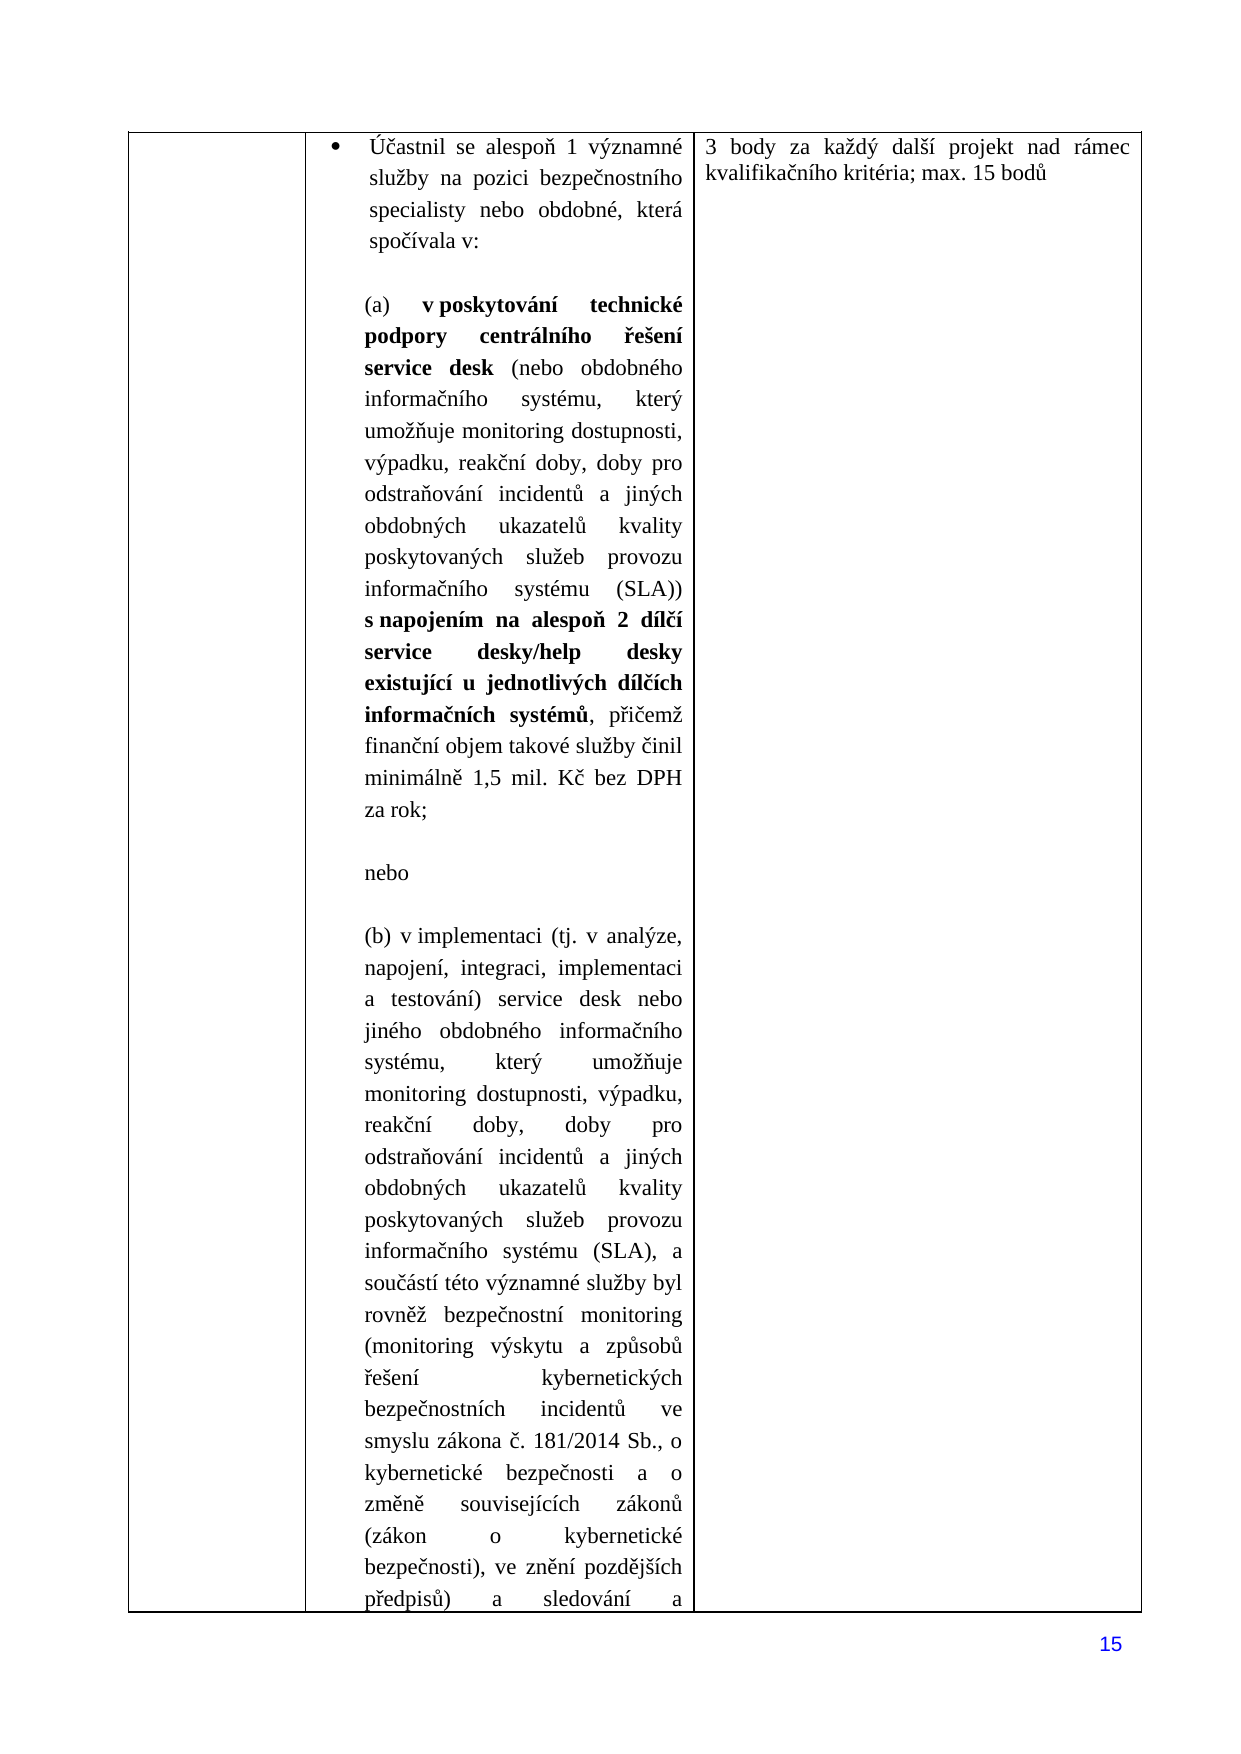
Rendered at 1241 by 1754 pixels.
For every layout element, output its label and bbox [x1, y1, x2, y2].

table_cell [306, 133, 693, 1611]
table_cell [695, 133, 1141, 1611]
table_cell [129, 133, 305, 1611]
